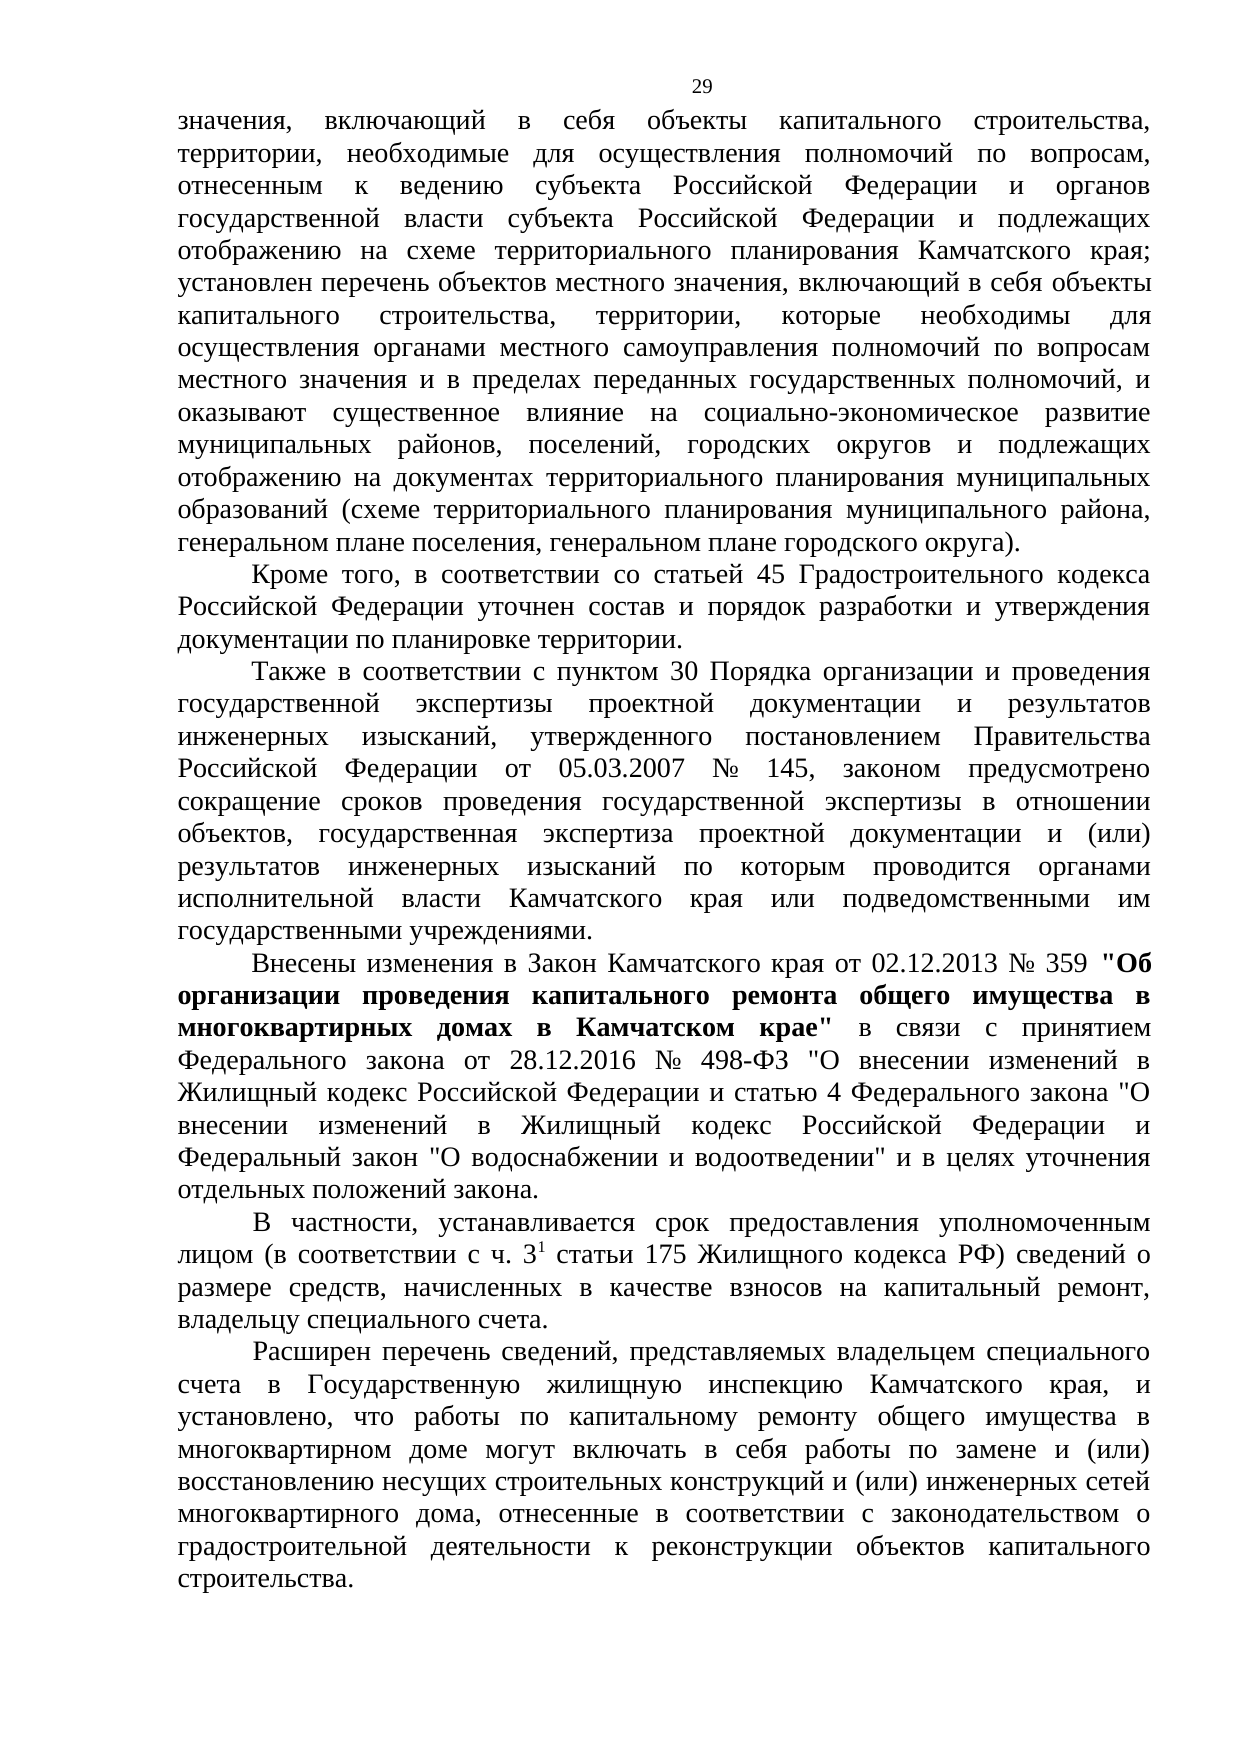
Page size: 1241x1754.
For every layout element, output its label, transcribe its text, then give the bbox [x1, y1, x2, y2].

text Внесены изменения в Закон Камчатского края от 02.12.2013 № 359 "Об организации проведения капитального ремонта общего имущества в многоквартирных домах в Камчатском крае" в связи с принятием Федерального закона от 28.12.2016 № 498-ФЗ "О внесении изменений в Жилищный кодекс Российской Федерации и статью 4 Федерального закона "О внесении изменений в Жилищный кодекс Российской Федерации и Федеральный закон "О водоснабжении и водоотведении" и в целях уточнения отдельных положений закона. [177, 946, 1152, 1205]
text Кроме того, в соответствии со статьей 45 Градостроительного кодекса Российской Федерации уточнен состав и порядок разработки и утверждения документации по планировке территории. [177, 557, 1152, 654]
text В частности, устанавливается срок предоставления уполномоченным лицом (в соответствии с ч. 31 статьи 175 Жилищного кодекса РФ) сведений о размере средств, начисленных в качестве взносов на капитальный ремонт, владельцу специального счета. [177, 1205, 1152, 1334]
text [177, 103, 1152, 557]
text Расширен перечень сведений, представляемых владельцем специального счета в Государственную жилищную инспекцию Камчатского края, и установлено, что работы по капитальному ремонту общего имущества в многоквартирном доме могут включать в себя работы по замене и (или) восстановлению несущих строительных конструкций и (или) инженерных сетей многоквартирного дома, отнесенные в соответствии с законодательством о градостроительной деятельности к реконструкции объектов капитального строительства. [177, 1334, 1152, 1594]
text Также в соответствии с пунктом 30 Порядка организации и проведения государственной экспертизы проектной документации и результатов инженерных изысканий, утвержденного постановлением Правительства Российской Федерации от 05.03.2007 № 145, законом предусмотрено сокращение сроков проведения государственной экспертизы в отношении объектов, государственная экспертиза проектной документации и (или) результатов инженерных изысканий по которым проводится органами исполнительной власти Камчатского края или подведомственными им государственными учреждениями. [177, 654, 1152, 946]
